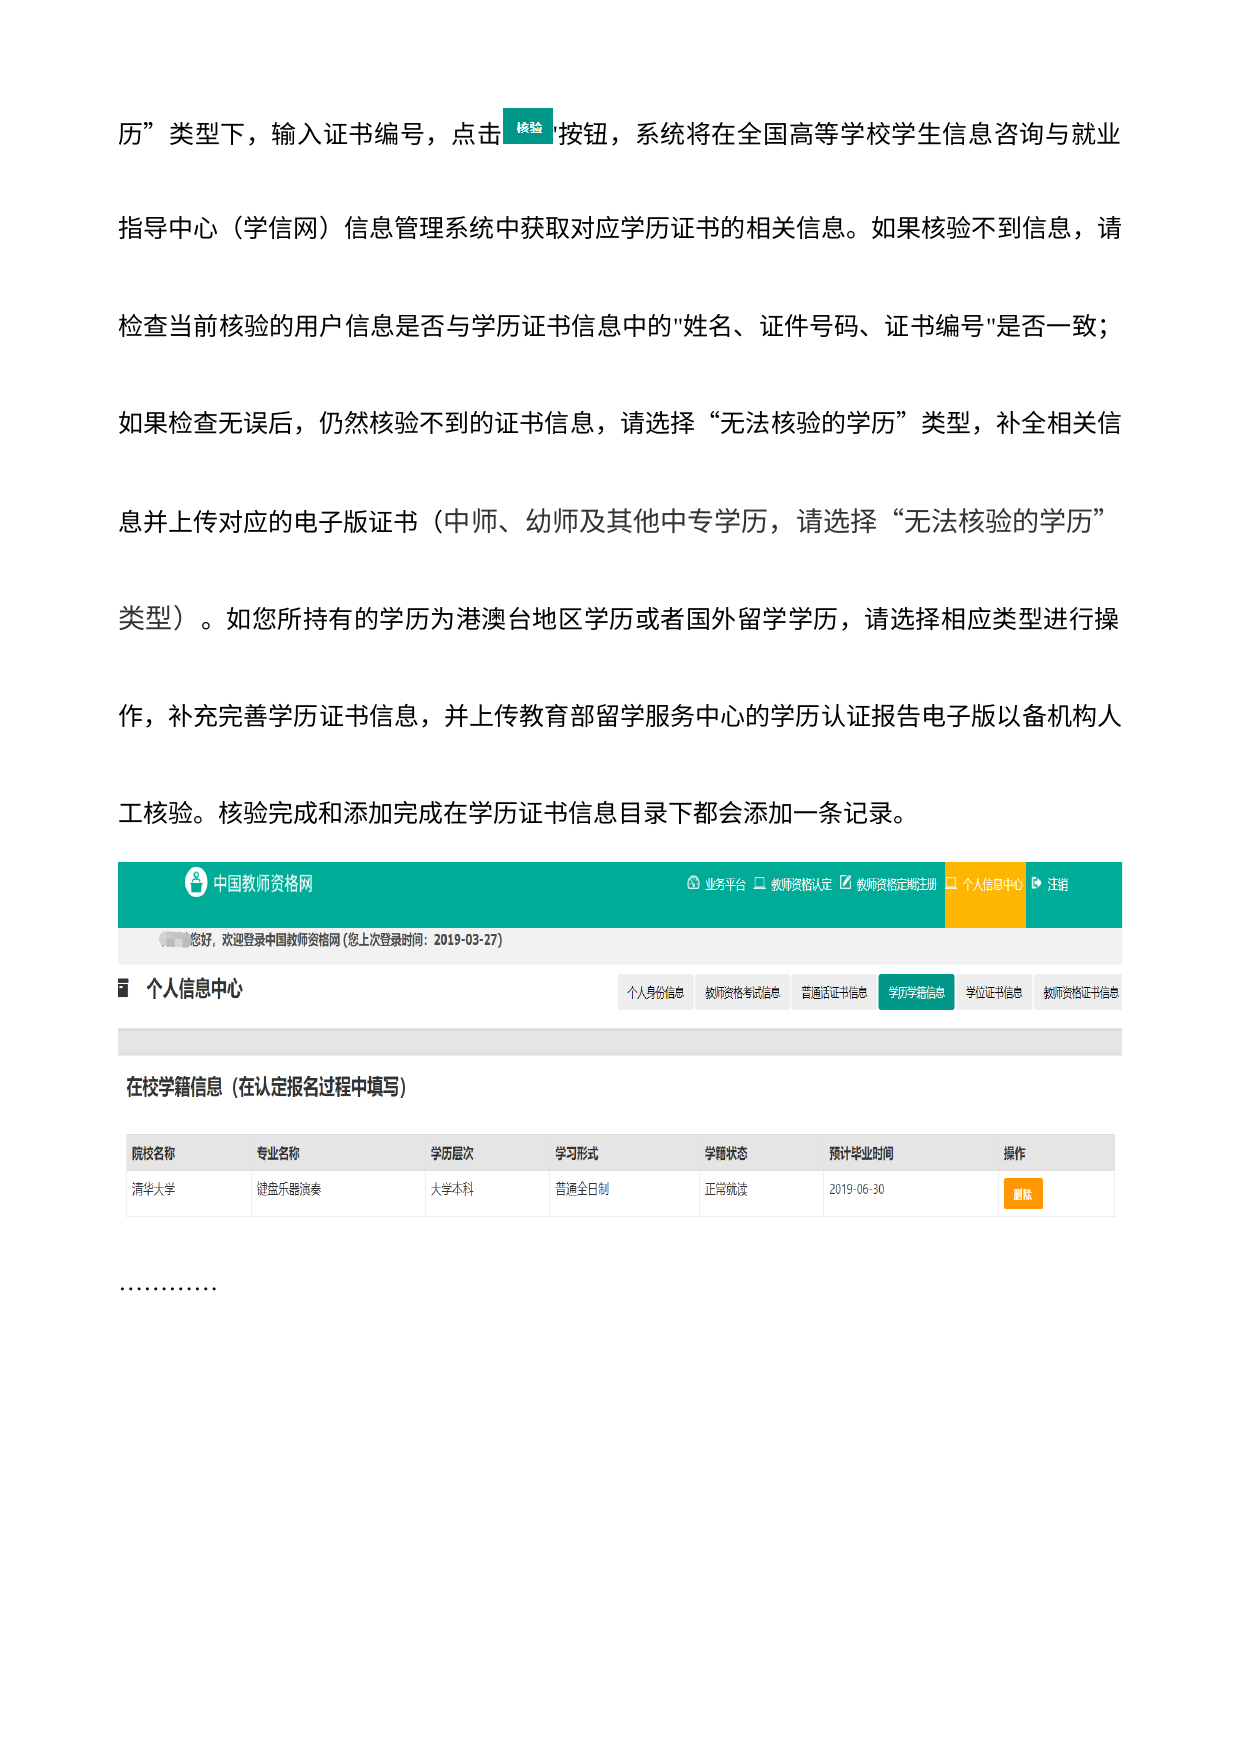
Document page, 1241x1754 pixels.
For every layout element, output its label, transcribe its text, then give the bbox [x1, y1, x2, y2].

text ………… [118, 1265, 1122, 1298]
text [118, 97, 1122, 844]
picture [503, 108, 553, 144]
picture [118, 862, 1123, 1249]
